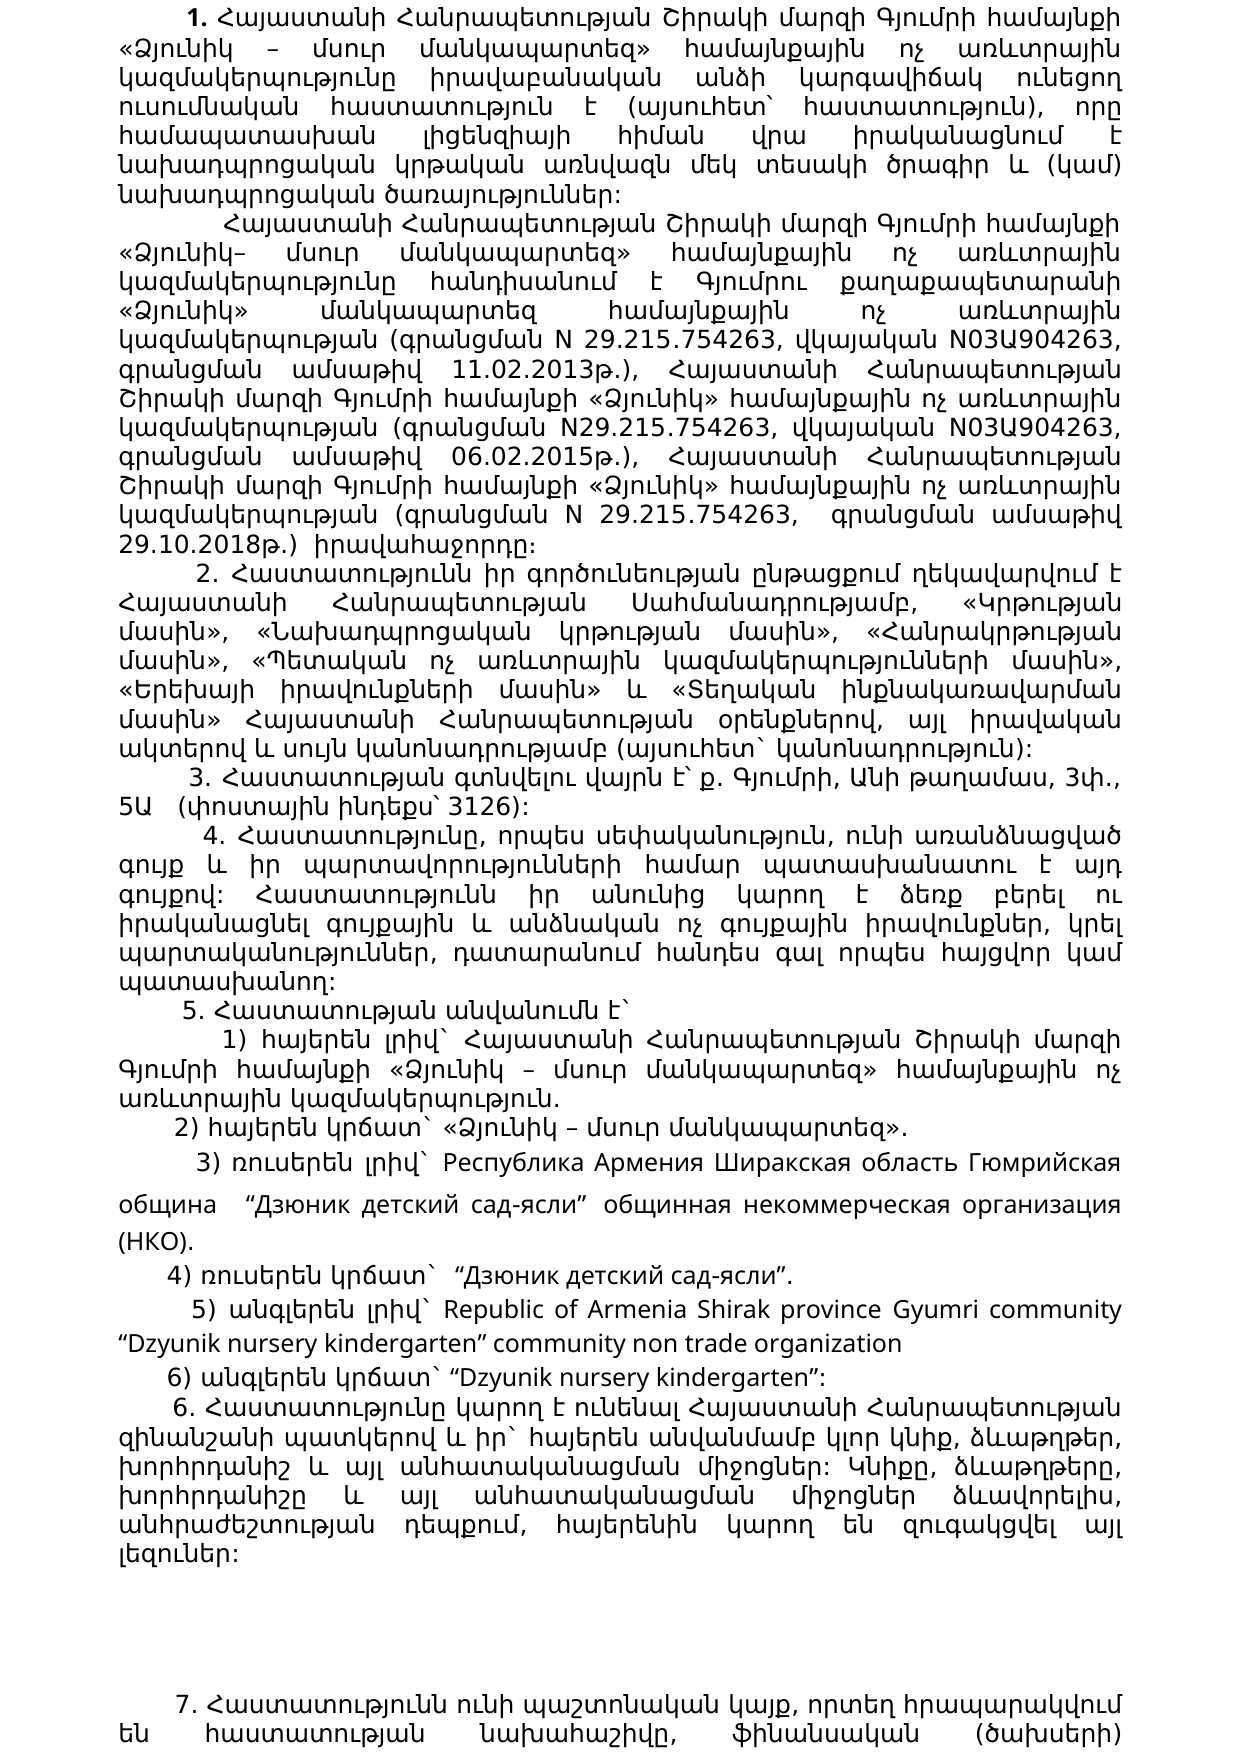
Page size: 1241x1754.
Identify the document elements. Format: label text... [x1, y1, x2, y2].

text 5) անգլերեն լրիվ` Republic of Armenia Shirak province Gyumri community “Dzyunik nursery kindergarten” community non trade organization [118, 1291, 1122, 1359]
text 4. Հաստատությունը, որպես սեփականություն, ունի առանձնացված գույք և իր պարտավորությունների համար պատասխանատու է այդ գույքով: Հաստատությունն իր անունից կարող է ձեռք բերել ու իրականացնել գույքային և անձնական ոչ գույքային իրավունքներ, կրել պարտականություններ, դատարանում հանդես գալ որպես հայցվոր կամ պատասխանող: [118, 822, 1122, 997]
text 3. Հաստատության գտնվելու վայրն է՝ ք․ Գյումրի, Անի թաղամաս, 3փ․, 5Ա (փոստային ինդեքս՝ 3126): [118, 763, 1122, 822]
text 5. Հաստատության անվանումն է` [118, 997, 1122, 1026]
text 6. Հաստատությունը կարող է ունենալ Հայաստանի Հանրապետության զինանշանի պատկերով և իր` հայերեն անվանմամբ կլոր կնիք, ձևաթղթեր, խորհրդանիշ և այլ անհատականացման միջոցներ: Կնիքը, ձևաթղթերը, խորհրդանիշը և այլ անհատականացման միջոցներ ձևավորելիս, անհրաժեշտության դեպքում, հայերենին կարող են զուգակցվել այլ լեզուներ: [118, 1394, 1122, 1569]
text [118, 1690, 1122, 1748]
text Հայաստանի Հանրապետության Շիրակի մարզի Գյումրի համայնքի «Ձյունիկ– մսուր մանկապարտեզ» համայնքային ոչ առևտրային կազմակերպությունը հանդիսանում է Գյումրու քաղաքապետարանի «Ձյունիկ» մանկապարտեզ համայնքային ոչ առևտրային կազմակերպության (գրանցման N 29.215․754263, վկայական N03Ա904263, գրանցման ամսաթիվ 11.02.2013թ․), Հայաստանի Հանրապետության Շիրակի մարզի Գյումրի համայնքի «Ձյունիկ» համայնքային ոչ առևտրային կազմակերպության (գրանցման N29.215․754263, վկայական N03Ա904263, գրանցման ամսաթիվ 06.02.2015թ․), Հայաստանի Հանրապետության Շիրակի մարզի Գյումրի համայնքի «Ձյունիկ» համայնքային ոչ առևտրային կազմակերպության (գրանցման N 29.215․754263, գրանցման ամսաթիվ 29.10.2018թ․) իրավահաջորդը։ [118, 209, 1122, 559]
text 1. Հայաստանի Հանրապետության Շիրակի մարզի Գյումրի համայնքի «Ձյունիկ – մսուր մանկապարտեզ» համայնքային ոչ առևտրային կազմակերպությունը իրավաբանական անձի կարգավիճակ ունեցող ուսումնական հաստատություն է (այսուհետ՝ հաստատություն), որը համապատասխան լիցենզիայի հիման վրա իրականացնում է նախադպրոցական կրթական առնվազն մեկ տեսակի ծրագիր և (կամ) նախադպրոցական ծառայություններ: [118, 0, 1122, 209]
text 2) հայերեն կրճատ` «Ձյունիկ – մսուր մանկապարտեզ». [118, 1113, 1122, 1142]
text 4) ռուսերեն կրճատ` “Дзюник детский сад-ясли”. [118, 1257, 1122, 1291]
text 2. Հաստատությունն իր գործունեության ընթացքում ղեկավարվում է Հայաստանի Հանրապետության Սահմանադրությամբ, «Կրթության մասին», «Նախադպրոցական կրթության մասին», «Հանրակրթության մասին», «Պետական ոչ առևտրային կազմակերպությունների մասին», «Երեխայի իրավունքների մասին» և «Տեղական ինքնակառավարման մասին» Հայաստանի Հանրապետության օրենքներով, այլ իրավական ակտերով և սույն կանոնադրությամբ (այսուհետ` կանոնադրություն): [118, 559, 1122, 763]
text 6) անգլերեն կրճատ` “Dzyunik nursery kindergarten”: [118, 1359, 1122, 1394]
text 1) հայերեն լրիվ` Հայաստանի Հանրապետության Շիրակի մարզի Գյումրի համայնքի «Ձյունիկ – մսուր մանկապարտեզ» համայնքային ոչ առևտրային կազմակերպություն. [118, 1026, 1122, 1113]
subtitle 3) ռուսերեն լրիվ` Республика Армения Ширакская область Гюмрийская община “Дзюник детский сад-ясли” общинная некоммерческая организация (НКО). [118, 1142, 1122, 1257]
